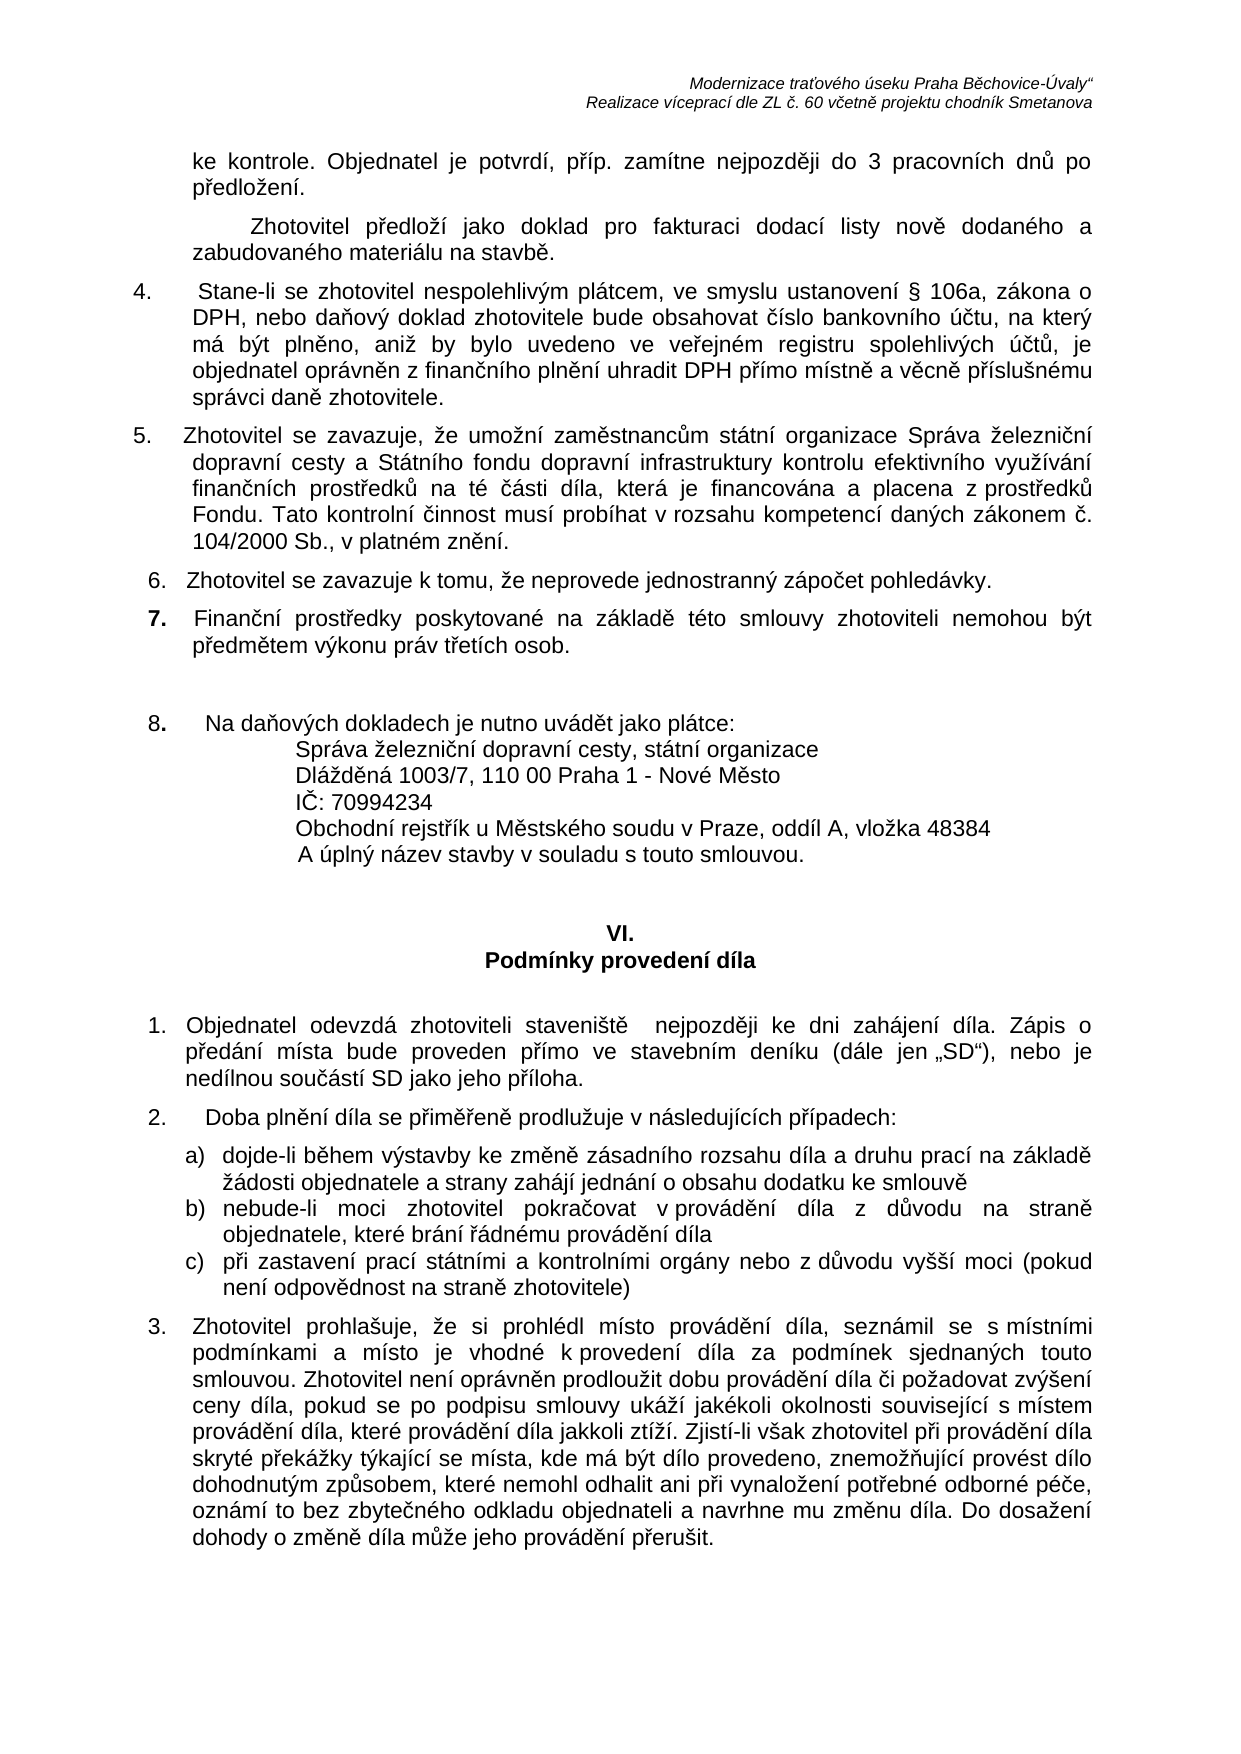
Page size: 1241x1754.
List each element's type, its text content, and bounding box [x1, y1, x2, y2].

list dojde-li během výstavby ke změně zásadního rozsahu díla a druhu prací na základě žádosti objednatele a strany zahájí jednání o obsahu dodatku ke smlouvě [185, 1142, 1093, 1195]
text IČ: 70994234 [148, 788, 1093, 815]
text Dlážděná 1003/7, 110 00 Praha 1 - Nové Město [148, 762, 1093, 788]
list při zastavení prací státními a kontrolními orgány nebo z důvodu vyšší moci (pokud není odpovědnost na straně zhotovitele) [185, 1248, 1093, 1300]
text Podmínky provedení díla [148, 947, 1093, 973]
text 2. Doba plnění díla se přiměřeně prodlužuje v následujících případech: [148, 1103, 1093, 1130]
text 3. Zhotovitel prohlašuje, že si prohlédl místo provádění díla, seznámil se s místními podmínkami a místo je vhodné k provedení díla za podmínek sjednaných touto smlouvou. Zhotovitel není oprávněn prodloužit dobu provádění díla či požadovat zvýšení ceny díla, pokud se po podpisu smlouvy ukáží jakékoli okolnosti související s místem provádění díla, které provádění díla jakkoli ztíží. Zjistí-li však zhotovitel při provádění díla skryté překážky týkající se místa, kde má být dílo provedeno, znemožňující provést dílo dohodnutým způsobem, které nemohl odhalit ani při vynaložení potřebné odborné péče, oznámí to bez zbytečného odkladu objednateli a navrhne mu změnu díla. Do dosažení dohody o změně díla může jeho provádění přerušit. [148, 1313, 1093, 1550]
text Obchodní rejstřík u Městského soudu v Praze, oddíl A, vložka 48384 [148, 815, 1093, 841]
text 5. Zhotovitel se zavazuje, že umožní zaměstnancům státní organizace Správa železniční dopravní cesty a Státního fondu dopravní infrastruktury kontrolu efektivního využívání finančních prostředků na té části díla, která je financována a placena z prostředků Fondu. Tato kontrolní činnost musí probíhat v rozsahu kompetencí daných zákonem č. 104/2000 Sb., v platném znění. [133, 422, 1093, 554]
text 8. Na daňových dokladech je nutno uvádět jako plátce: [148, 709, 1093, 736]
text 6. Zhotovitel se zavazuje k tomu, že neprovede jednostranný zápočet pohledávky. [148, 567, 1093, 593]
text A úplný název stavby v souladu s touto smlouvou. [148, 841, 1093, 868]
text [162, 148, 1093, 200]
text 1. Objednatel odevzdá zhotoviteli staveniště nejpozději ke dni zahájení díla. Zápis o předání místa bude proveden přímo ve stavebním deníku (dále jen „SD“), nebo je nedílnou součástí SD jako jeho příloha. [148, 1012, 1093, 1091]
text Zhotovitel předloží jako doklad pro fakturaci dodací listy nově dodaného a zabudovaného materiálu na stavbě. [154, 213, 1093, 266]
text Správa železniční dopravní cesty, státní organizace [148, 736, 1093, 762]
text VI. [148, 920, 1093, 947]
text 4. Stane-li se zhotovitel nespolehlivým plátcem, ve smyslu ustanovení § 106a, zákona o DPH, nebo daňový doklad zhotovitele bude obsahovat číslo bankovního účtu, na který má být plněno, aniž by bylo uvedeno ve veřejném registru spolehlivých účtů, je objednatel oprávněn z finančního plnění uhradit DPH přímo místně a věcně příslušnému správci daně zhotovitele. [133, 278, 1093, 410]
text 7. Finanční prostředky poskytované na základě této smlouvy zhotoviteli nemohou být předmětem výkonu práv třetích osob. [148, 605, 1093, 658]
list nebude-li moci zhotovitel pokračovat v provádění díla z důvodu na straně objednatele, které brání řádnému provádění díla [185, 1195, 1093, 1248]
